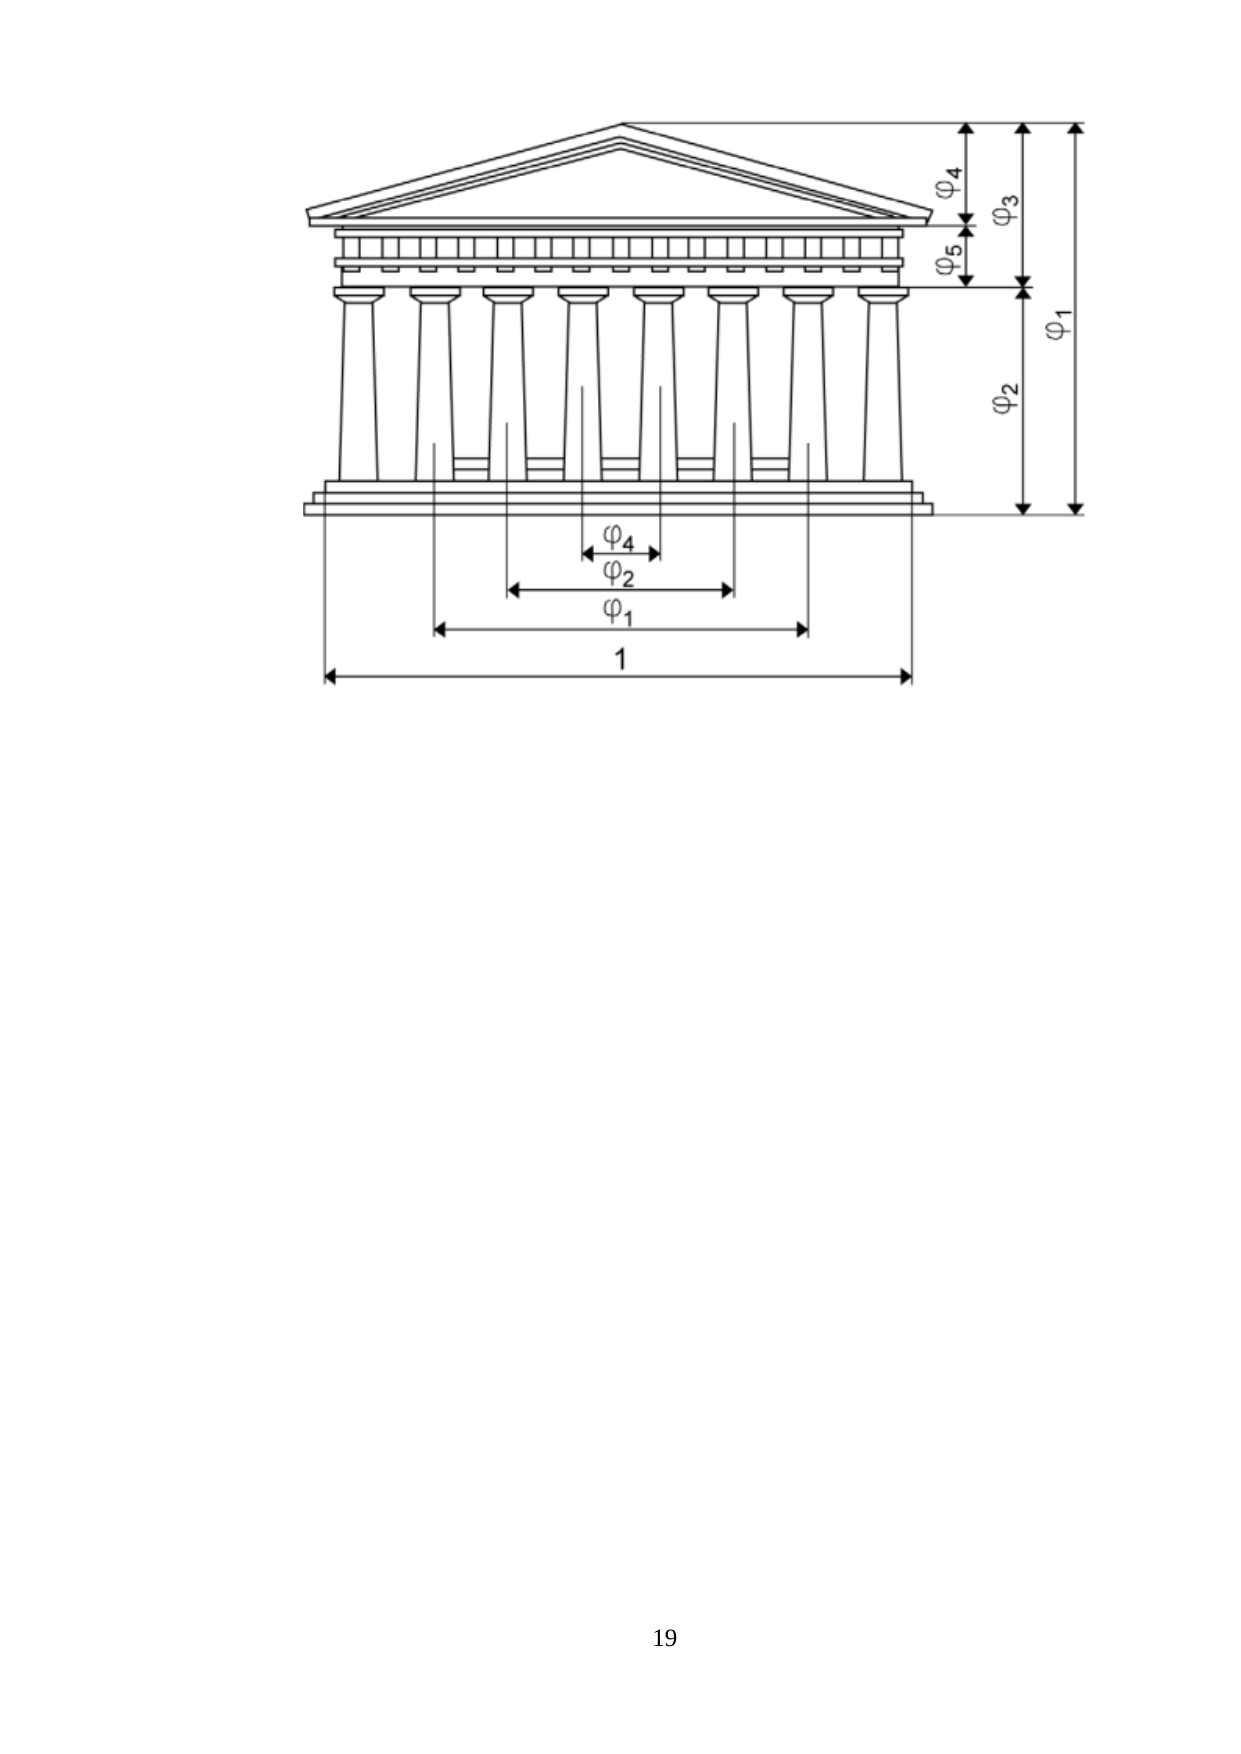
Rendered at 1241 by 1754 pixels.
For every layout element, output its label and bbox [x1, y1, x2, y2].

picture [303, 118, 1085, 686]
